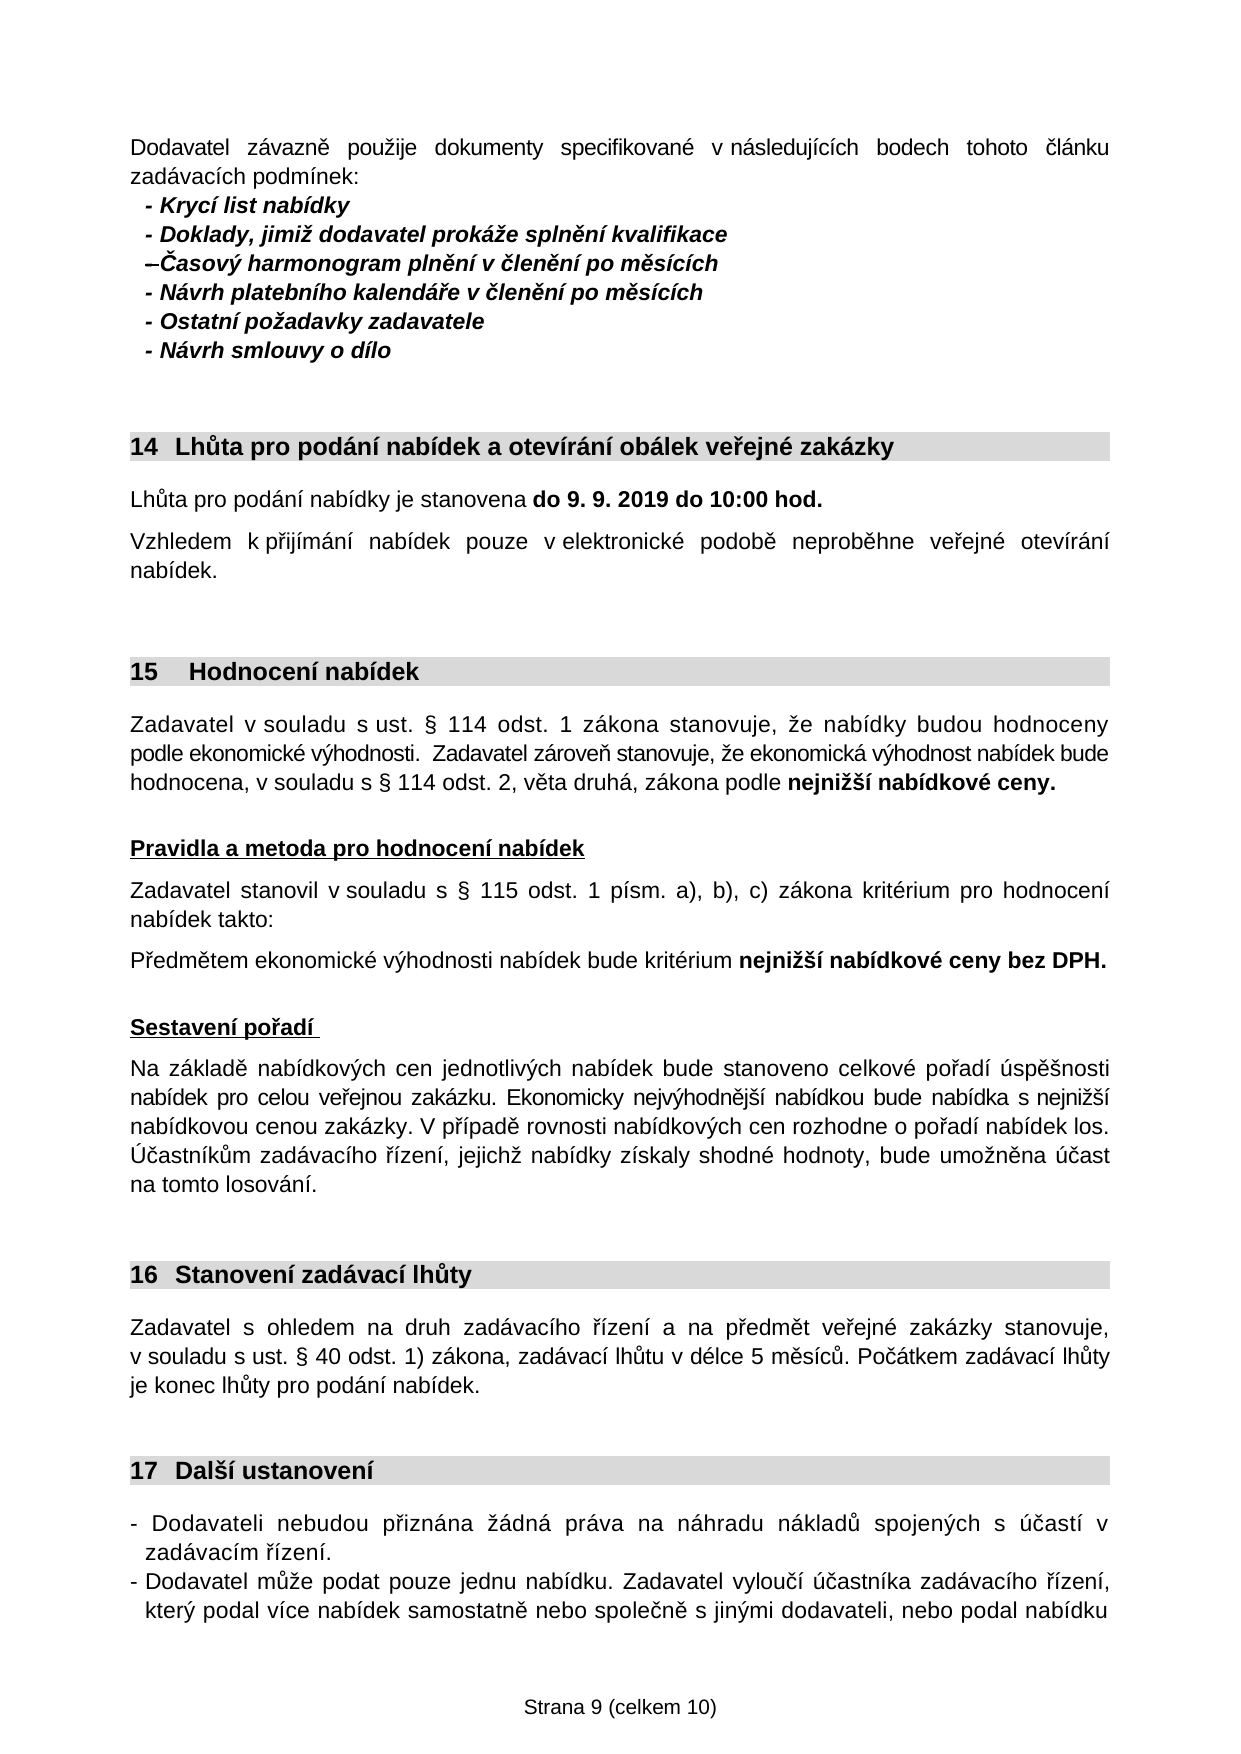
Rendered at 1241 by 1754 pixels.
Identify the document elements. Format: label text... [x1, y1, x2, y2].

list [130, 1568, 1110, 1623]
list Návrh smlouvy o dílo [145, 337, 1110, 363]
text Předmětem ekonomické výhodnosti nabídek bude kritérium nejnižší nabídkové ceny bez DPH. [130, 947, 1110, 973]
text Pravidla a metoda pro hodnocení nabídek [130, 835, 1110, 862]
text - Dodavateli nebudou přiznána žádná práva na náhradu nákladů spojených s účastí v zadávacím řízení. [130, 1510, 1110, 1565]
subtitle Lhůta pro podání nabídek a otevírání obálek veřejné zakázky [130, 432, 1110, 461]
subtitle Stanovení zadávací lhůty [130, 1261, 1110, 1289]
text Lhůta pro podání nabídky je stanovena do 9. 9. 2019 do 10:00 hod. [130, 486, 1110, 512]
text Zadavatel stanovil v souladu s § 115 odst. 1 písm. a), b), c) zákona kritérium pro hodnocení nabídek takto: [130, 877, 1110, 932]
text Vzhledem k přijímání nabídek pouze v elektronické podobě neproběhne veřejné otevírání nabídek. [130, 528, 1110, 583]
subtitle Hodnocení nabídek [130, 657, 1110, 686]
list Krycí list nabídky [145, 192, 1110, 218]
text Sestavení pořadí [130, 1014, 1110, 1040]
text Na základě nabídkových cen jednotlivých nabídek bude stanoveno celkové pořadí úspěšnosti nabídek pro celou veřejnou zakázku. Ekonomicky nejvýhodnější nabídkou bude nabídka s nejnižší nabídkovou cenou zakázky. V případě rovnosti nabídkových cen rozhodne o pořadí nabídek los. Účastníkům zadávacího řízení, jejichž nabídky získaly shodné hodnoty, bude umožněna účast na tomto losování. [130, 1055, 1110, 1197]
list Časový harmonogram plnění v členění po měsících [145, 250, 1110, 276]
text Dodavatel závazně použije dokumenty specifikované v následujících bodech tohoto článku zadávacích podmínek: [130, 134, 1110, 189]
text Zadavatel v souladu s ust. § 114 odst. 1 zákona stanovuje, že nabídky budou hodnoceny podle ekonomické výhodnosti. Zadavatel zároveň stanovuje, že ekonomická výhodnost nabídek bude hodnocena, v souladu s § 114 odst. 2, věta druhá, zákona podle nejnižší nabídkové ceny. [130, 711, 1110, 795]
list Doklady, jimiž dodavatel prokáže splnění kvalifikace [145, 221, 1110, 247]
text Zadavatel s ohledem na druh zadávacího řízení a na předmět veřejné zakázky stanovuje, v souladu s ust. § 40 odst. 1) zákona, zadávací lhůtu v délce 5 měsíců. Počátkem zadávací lhůty je konec lhůty pro podání nabídek. [130, 1314, 1110, 1398]
list Ostatní požadavky zadavatele [145, 308, 1110, 334]
subtitle Další ustanovení [130, 1456, 1110, 1485]
list Návrh platebního kalendáře v členění po měsících [145, 279, 1110, 305]
